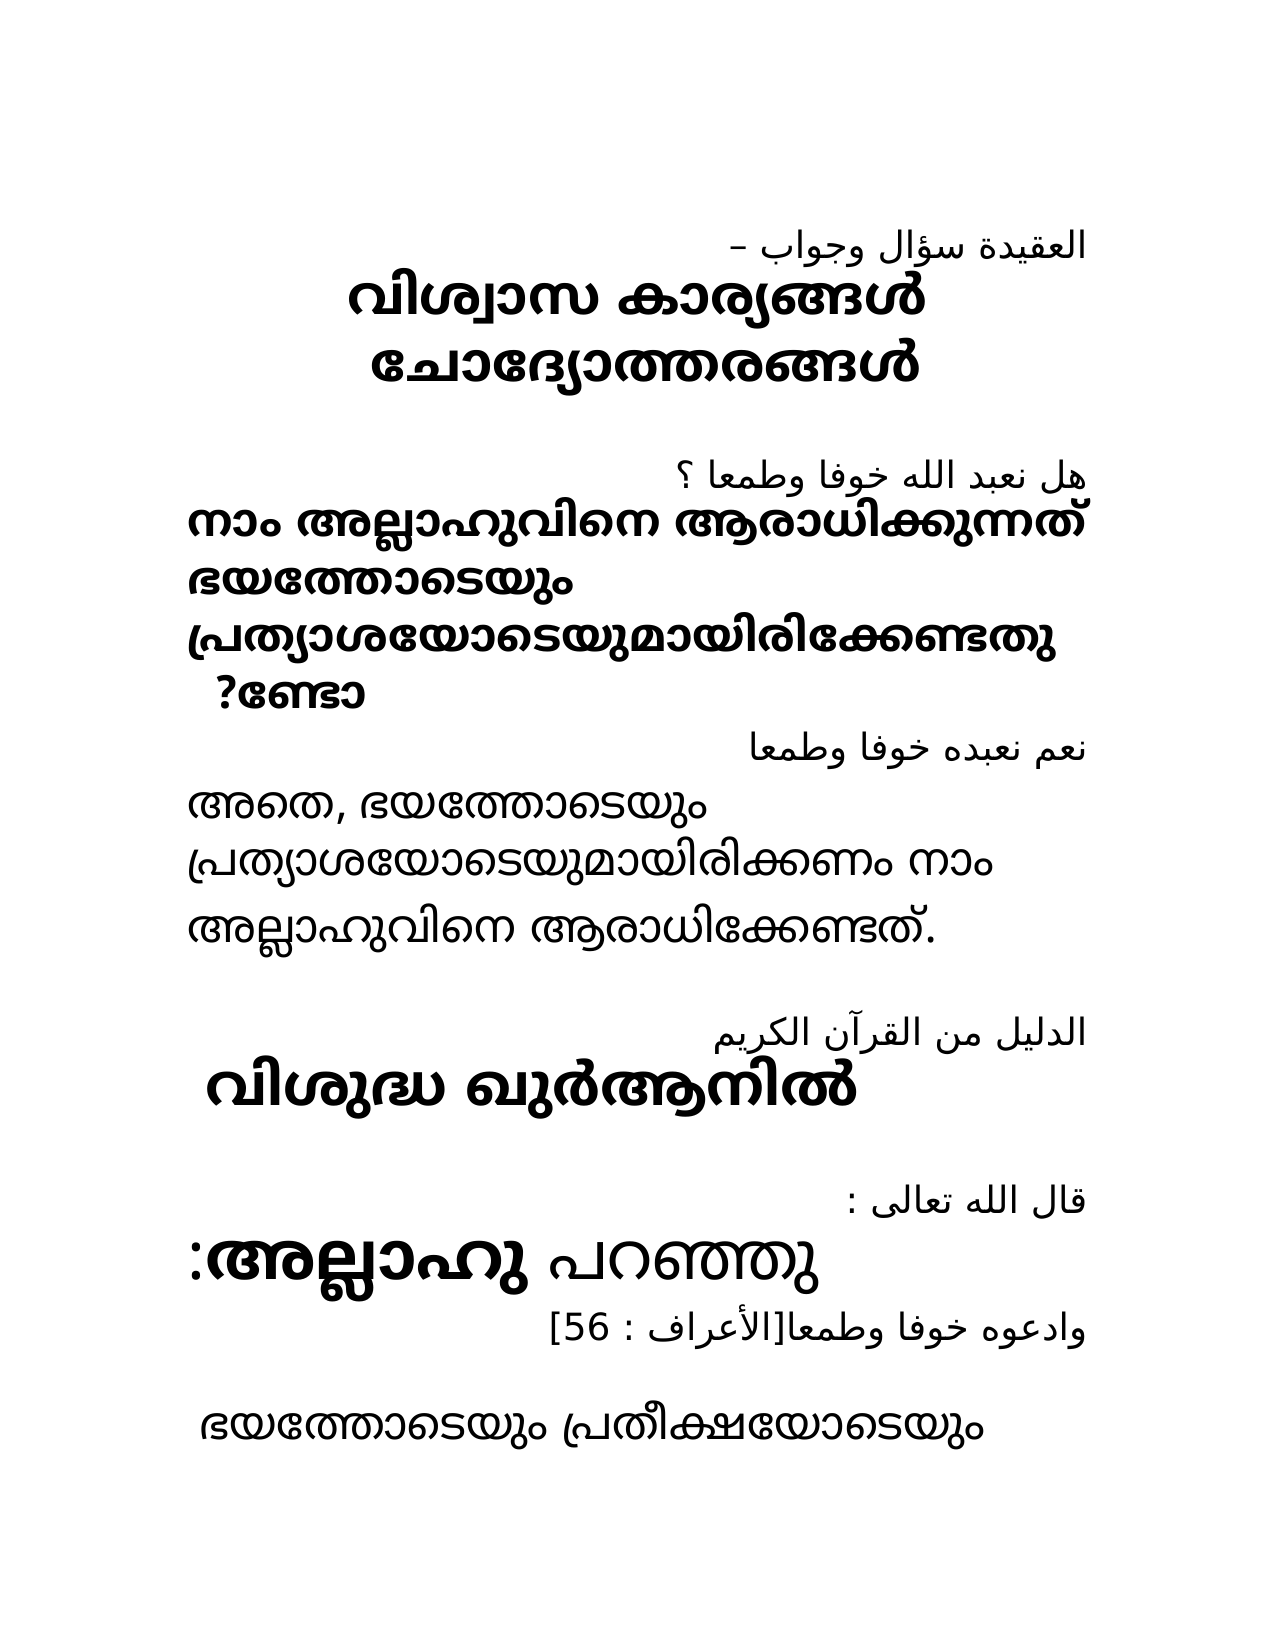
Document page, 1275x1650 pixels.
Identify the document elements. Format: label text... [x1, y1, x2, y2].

text നാം അല്ലാഹുവിനെ ആരാധിക്കുന്നത് ഭയത്തോടെയും പ്രത്യാശയോടെയുമായിരിക്കേണ്ടതുണ്ടോ? [187, 497, 1087, 726]
text الدليل من القرآن الكريم [187, 1011, 1087, 1055]
text അതെ, ഭയത്തോടെയും പ്രത്യാശയോടെയുമായിരിക്കണം നാം അല്ലാഹുവിനെ ആരാധിക്കേണ്ടത്. [187, 770, 1087, 960]
text അല്ലാഹു പറഞ്ഞു: [187, 1222, 1087, 1305]
text وادعوه خوفا وطمعا[الأعراف : 56] [187, 1305, 1087, 1349]
text വിശുദ്ധ ഖുർആനിൽ [187, 1055, 1087, 1127]
text هل نعبد الله خوفا وطمعا ؟ [187, 454, 1087, 497]
text نعم نعبده خوفا وطمعا [187, 726, 1087, 770]
text قال الله تعالى : [187, 1178, 1087, 1222]
text ഭയത്തോടെയും പ്രതീക്ഷയോടെയും [187, 1400, 1087, 1457]
text العقيدة سؤال وجواب – [187, 224, 1087, 267]
text വിശ്വാസ കാര്യങ്ങൾ ചോദ്യോത്തരങ്ങൾ [187, 267, 1087, 403]
